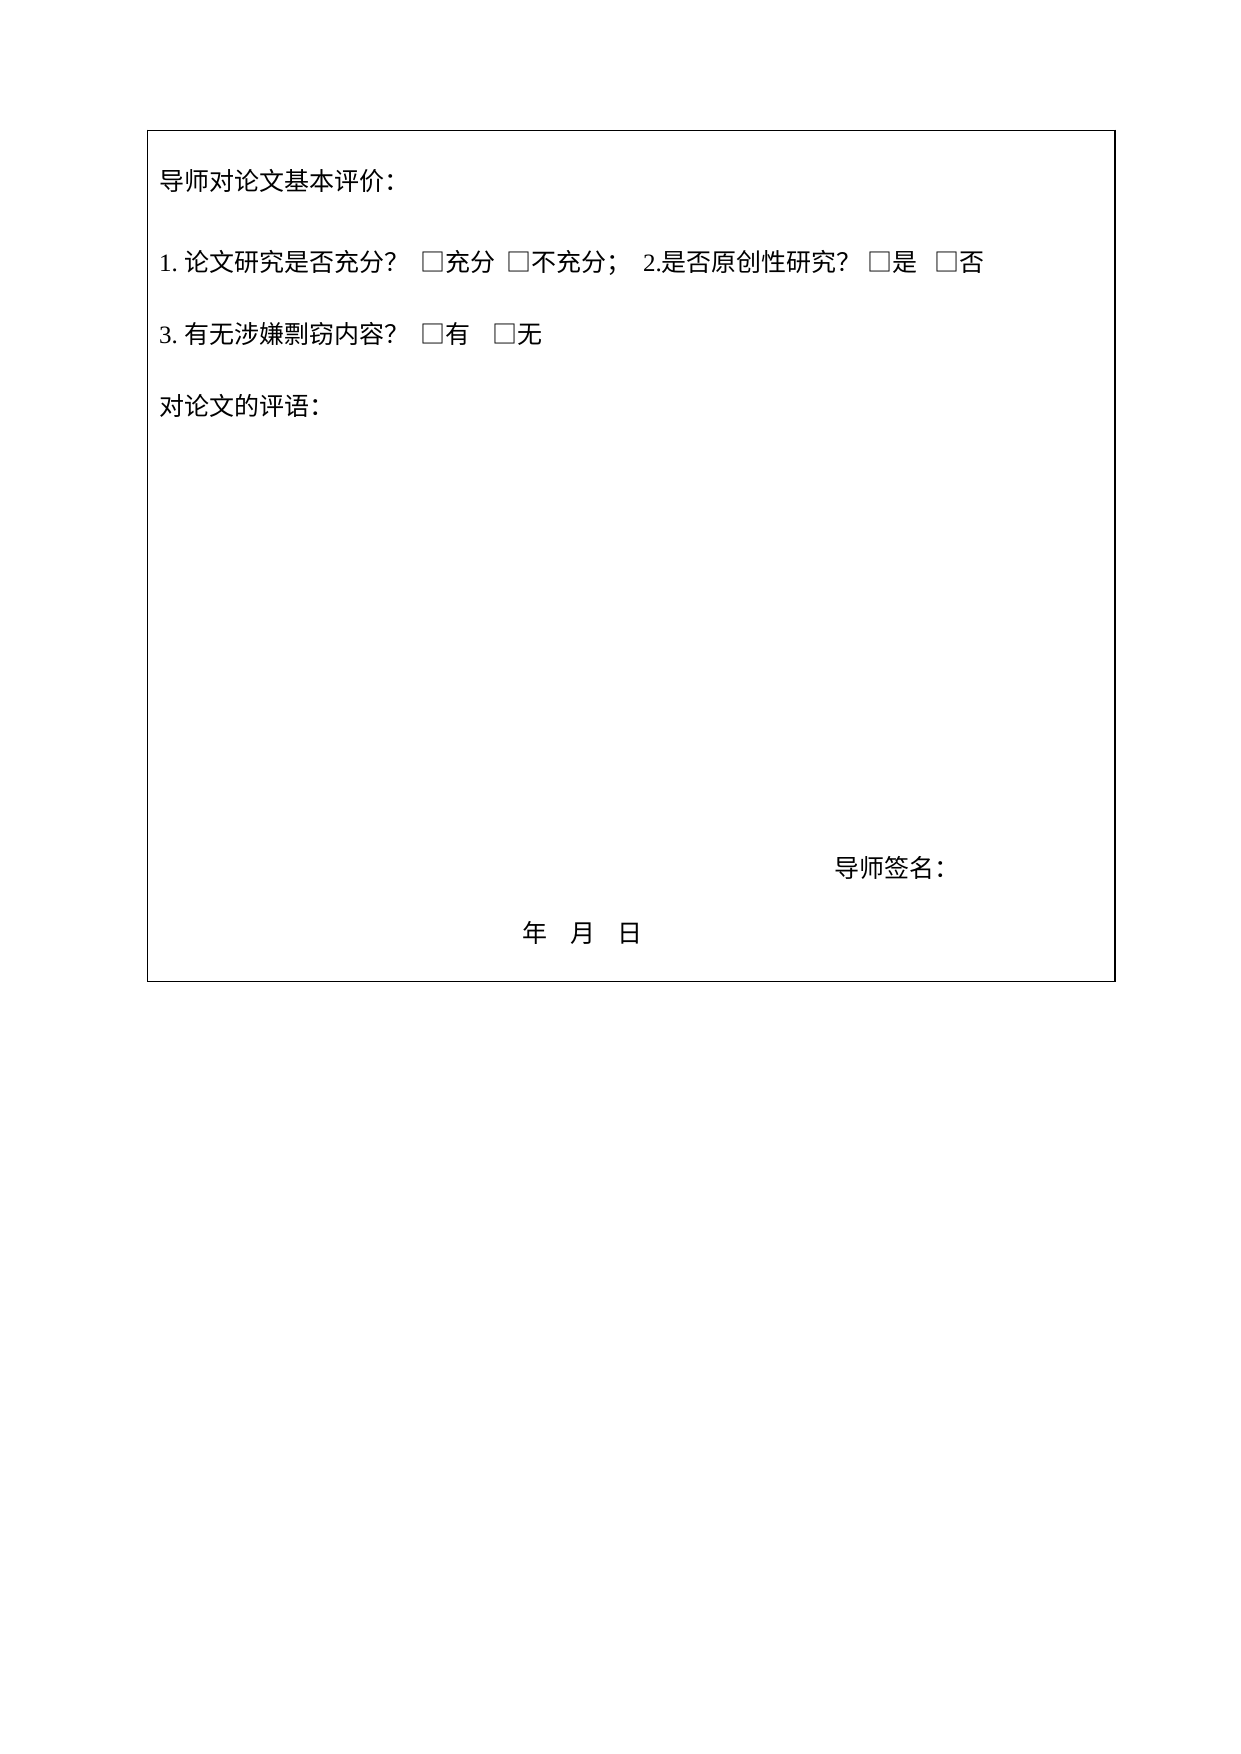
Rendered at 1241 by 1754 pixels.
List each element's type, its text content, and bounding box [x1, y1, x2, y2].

table_cell 导师对论文基本评价： 1. 论文研究是否充分？ □充分 □不充分； 2.是否原创性研究？ □是 □否 3. 有无涉嫌剽窃内容？ □有 □无 对论文的评语： 导师签名： 年 月 日 [148, 131, 1114, 981]
